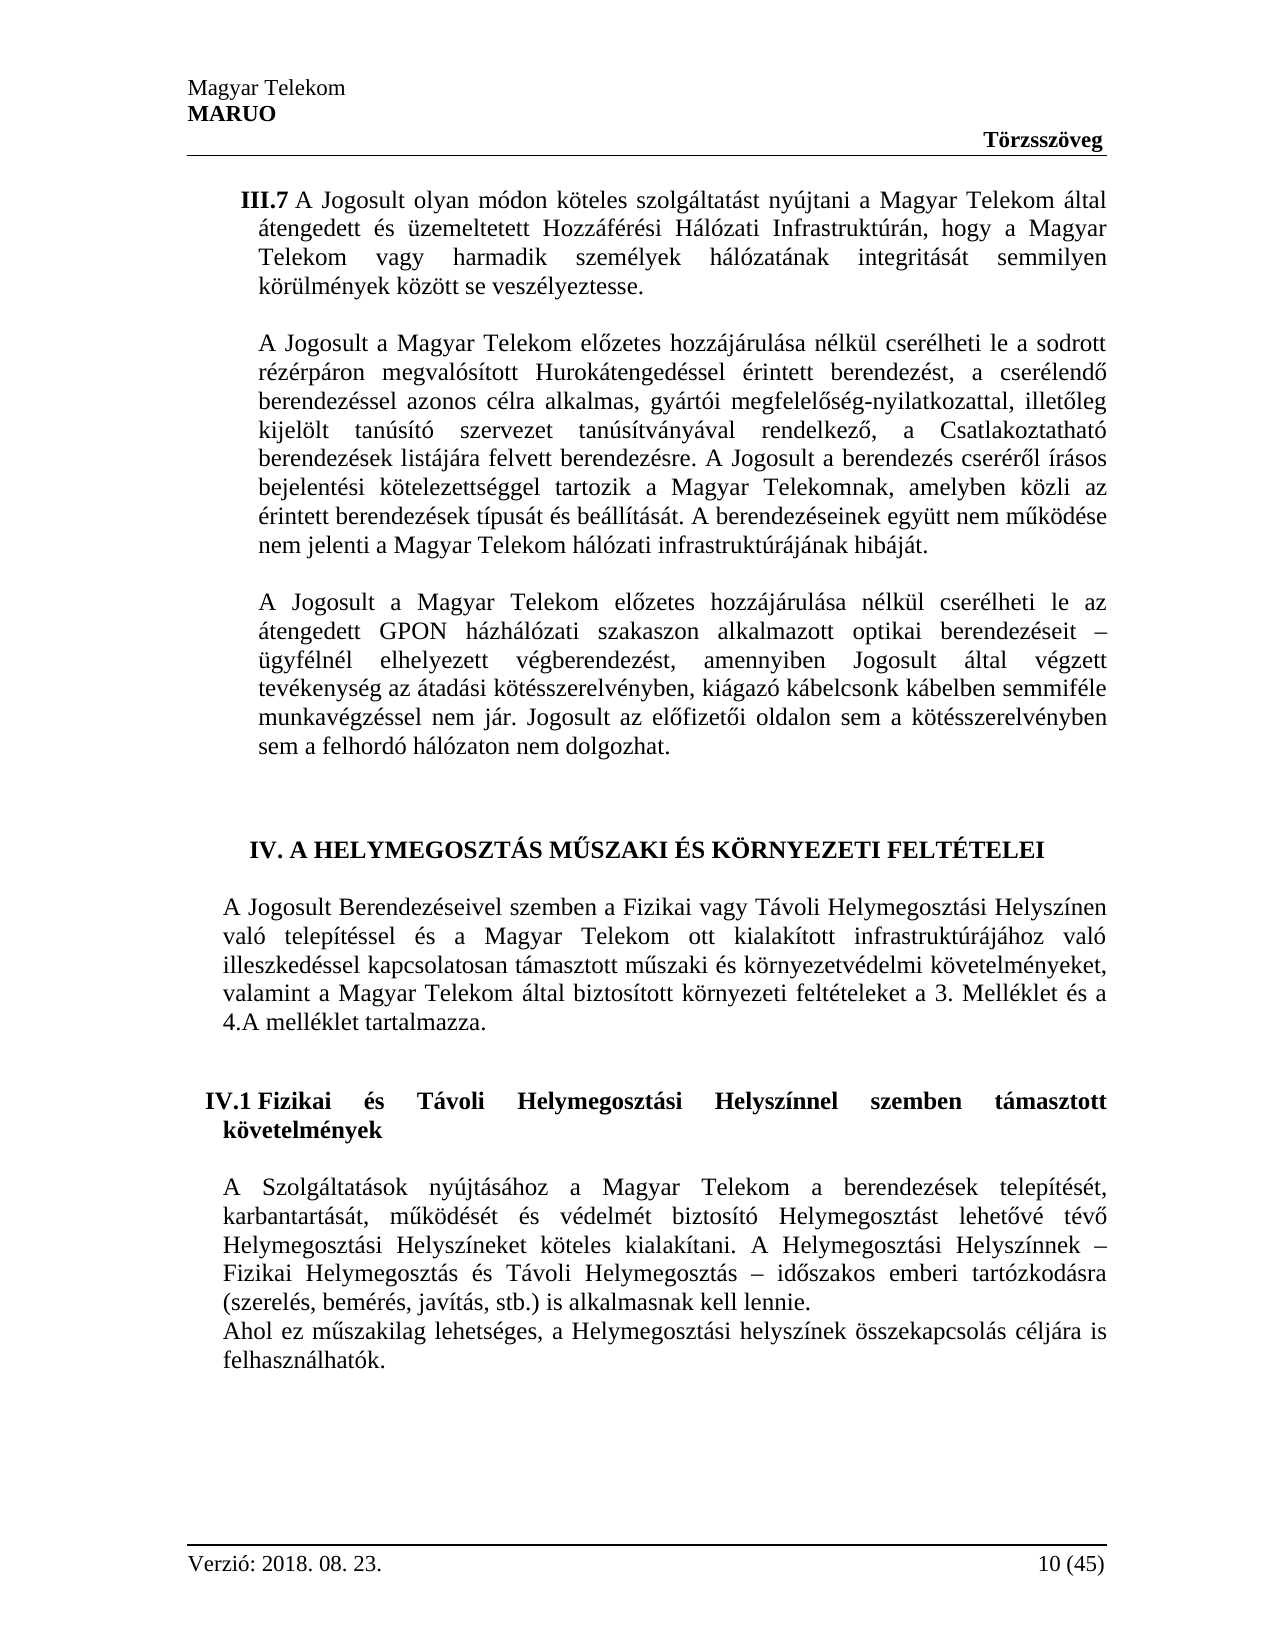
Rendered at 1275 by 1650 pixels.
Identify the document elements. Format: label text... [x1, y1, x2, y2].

subtitle IV.1 Fizikai és Távoli Helymegosztási Helyszínnel szemben támasztott követelmények [205, 1086, 1107, 1143]
text A Szolgáltatások nyújtásához a Magyar Telekom a berendezések telepítését, karbantartását, működését és védelmét biztosító Helymegosztást lehetővé tévő Helymegosztási Helyszíneket köteles kialakítani. A Helymegosztási Helyszínnek – Fizikai Helymegosztás és Távoli Helymegosztás – időszakos emberi tartózkodásra (szerelés, bemérés, javítás, stb.) is alkalmasnak kell lennie. [223, 1172, 1107, 1316]
text Ahol ez műszakilag lehetséges, a Helymegosztási helyszínek összekapcsolás céljára is felhasználhatók. [223, 1316, 1107, 1373]
text III.7 A Jogosult olyan módon köteles szolgáltatást nyújtani a Magyar Telekom által átengedett és üzemeltetett Hozzáférési Hálózati Infrastruktúrán, hogy a Magyar Telekom vagy harmadik személyek hálózatának integritását semmilyen körülmények között se veszélyeztesse. [240, 185, 1107, 300]
text A Jogosult a Magyar Telekom előzetes hozzájárulása nélkül cserélheti le a sodrott rézérpáron megvalósított Hurokátengedéssel érintett berendezést, a cserélendő berendezéssel azonos célra alkalmas, gyártói megfelelőség-nyilatkozattal, illetőleg kijelölt tanúsító szervezet tanúsítványával rendelkező, a Csatlakoztatható berendezések listájára felvett berendezésre. A Jogosult a berendezés cseréről írásos bejelentési kötelezettséggel tartozik a Magyar Telekomnak, amelyben közli az érintett berendezések típusát és beállítását. A berendezéseinek együtt nem működése nem jelenti a Magyar Telekom hálózati infrastruktúrájának hibáját. [240, 300, 1107, 558]
text A Jogosult a Magyar Telekom előzetes hozzájárulása nélkül cserélheti le az átengedett GPON házhálózati szakaszon alkalmazott optikai berendezéseit – ügyfélnél elhelyezett végberendezést, amennyiben Jogosult által végzett tevékenység az átadási kötésszerelvényben, kiágazó kábelcsonk kábelben semmiféle munkavégzéssel nem jár. Jogosult az előfizetői oldalon sem a kötésszerelvényben sem a felhordó hálózaton nem dolgozhat. [258, 587, 1107, 760]
subtitle IV. A HELYMEGOSZTÁS MŰSZAKI ÉS KÖRNYEZETI FELTÉTELEI [187, 835, 1107, 863]
text A Jogosult Berendezéseivel szemben a Fizikai vagy Távoli Helymegosztási Helyszínen való telepítéssel és a Magyar Telekom ott kialakított infrastruktúrájához való illeszkedéssel kapcsolatosan támasztott műszaki és környezetvédelmi követelményeket, valamint a Magyar Telekom által biztosított környezeti feltételeket a 3. Melléklet és a 4.A melléklet tartalmazza. [223, 892, 1107, 1036]
